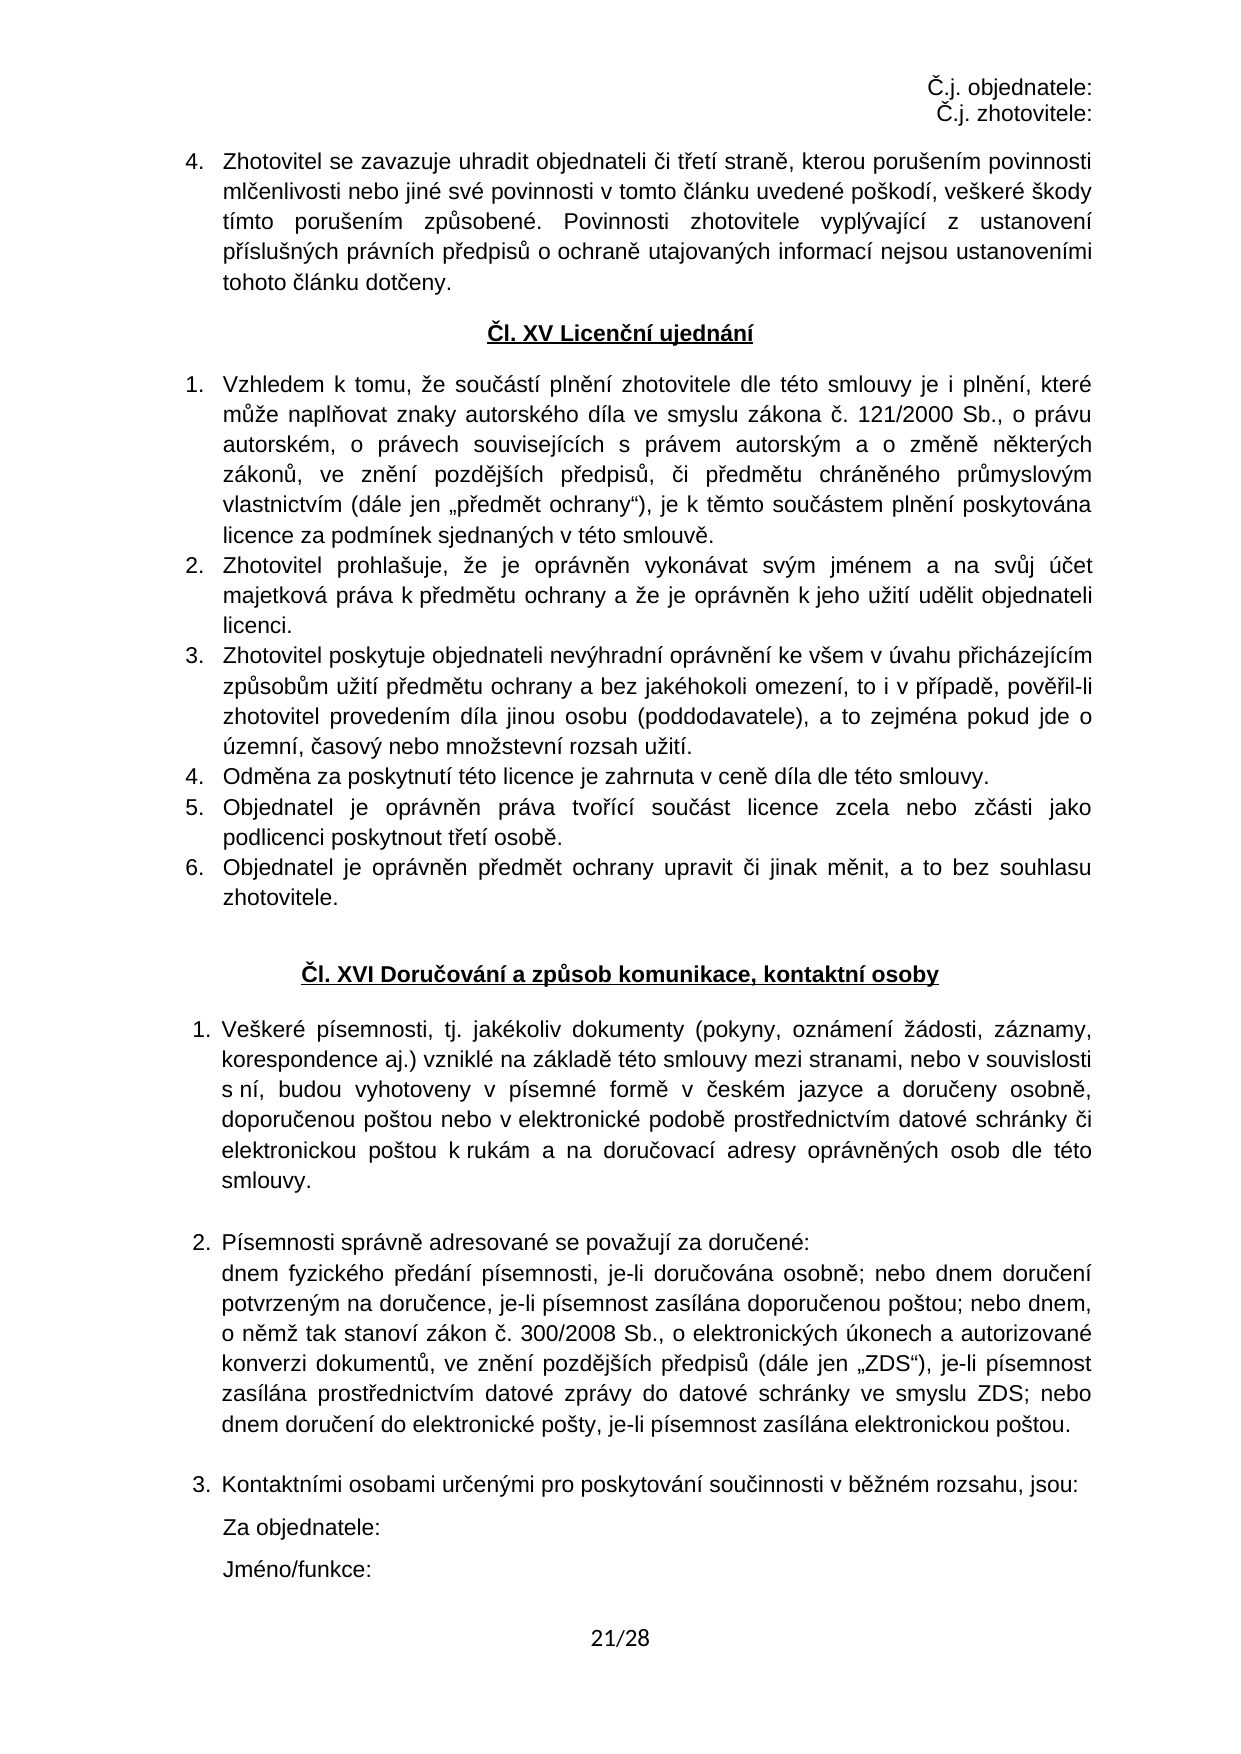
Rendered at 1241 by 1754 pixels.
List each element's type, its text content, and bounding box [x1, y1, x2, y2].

list Zhotovitel prohlašuje, že je oprávněn vykonávat svým jménem a na svůj účet majetková práva k předmětu ochrany a že je oprávněn k jeho užití udělit objednateli licenci. [185, 552, 1093, 638]
list Objednatel je oprávněn předmět ochrany upravit či jinak měnit, a to bez souhlasu zhotovitele. [185, 854, 1093, 910]
list Objednatel je oprávněn práva tvořící součást licence zcela nebo zčásti jako podlicenci poskytnout třetí osobě. [185, 793, 1093, 850]
text Za objednatele: [186, 1514, 1093, 1540]
list Písemnosti správně adresované se považují za doručené: [192, 1229, 1093, 1256]
list Odměna za poskytnutí této licence je zahrnuta v ceně díla dle této smlouvy. [185, 763, 1093, 789]
list Kontaktními osobami určenými pro poskytování součinnosti v běžném rozsahu, jsou: [192, 1471, 1093, 1497]
list Zhotovitel poskytuje objednateli nevýhradní oprávnění ke všem v úvahu přicházejícím způsobům užití předmětu ochrany a bez jakéhokoli omezení, to i v případě, pověřil-li zhotovitel provedením díla jinou osobu (poddodavatele), a to zejména pokud jde o územní, časový nebo množstevní rozsah užití. [185, 642, 1093, 759]
list Vzhledem k tomu, že součástí plnění zhotovitele dle této smlouvy je i plnění, které může naplňovat znaky autorského díla ve smyslu zákona č. 121/2000 Sb., o právu autorském, o právech souvisejících s právem autorským a o změně některých zákonů, ve znění pozdějších předpisů, či předmětu chráněného průmyslovým vlastnictvím (dále jen „předmět ochrany“), je k těmto součástem plnění poskytována licence za podmínek sjednaných v této smlouvě. [185, 371, 1093, 548]
list Veškeré písemnosti, tj. jakékoliv dokumenty (pokyny, oznámení žádosti, záznamy, korespondence aj.) vzniklé na základě této smlouvy mezi stranami, nebo v souvislosti s ní, budou vyhotoveny v písemné formě v českém jazyce a doručeny osobně, doporučenou poštou nebo v elektronické podobě prostřednictvím datové schránky či elektronickou poštou k rukám a na doručovací adresy oprávněných osob dle této smlouvy. [192, 1016, 1093, 1193]
text dnem fyzického předání písemnosti, je-li doručována osobně; nebo dnem doručení potvrzeným na doručence, je-li písemnost zasílána doporučenou poštou; nebo dnem, o němž tak stanoví zákon č. 300/2008 Sb., o elektronických úkonech a autorizované konverzi dokumentů, ve znění pozdějších předpisů (dále jen „ZDS“), je-li písemnost zasílána prostřednictvím datové zprávy do datové schránky ve smyslu ZDS; nebo dnem doručení do elektronické pošty, je-li písemnost zasílána elektronickou poštou. [221, 1259, 1093, 1437]
text Jméno/funkce: [149, 1556, 1093, 1583]
list Zhotovitel se zavazuje uhradit objednateli či třetí straně, kterou porušením povinnosti mlčenlivosti nebo jiné své povinnosti v tomto článku uvedené poškodí, veškeré škody tímto porušením způsobené. Povinnosti zhotovitele vyplývající z ustanovení příslušných právních předpisů o ochraně utajovaných informací nejsou ustanoveními tohoto článku dotčeny. [185, 148, 1093, 295]
text Čl. XVI Doručování a způsob komunikace, kontaktní osoby [148, 961, 1093, 988]
text Čl. XV Licenční ujednání [148, 319, 1093, 346]
